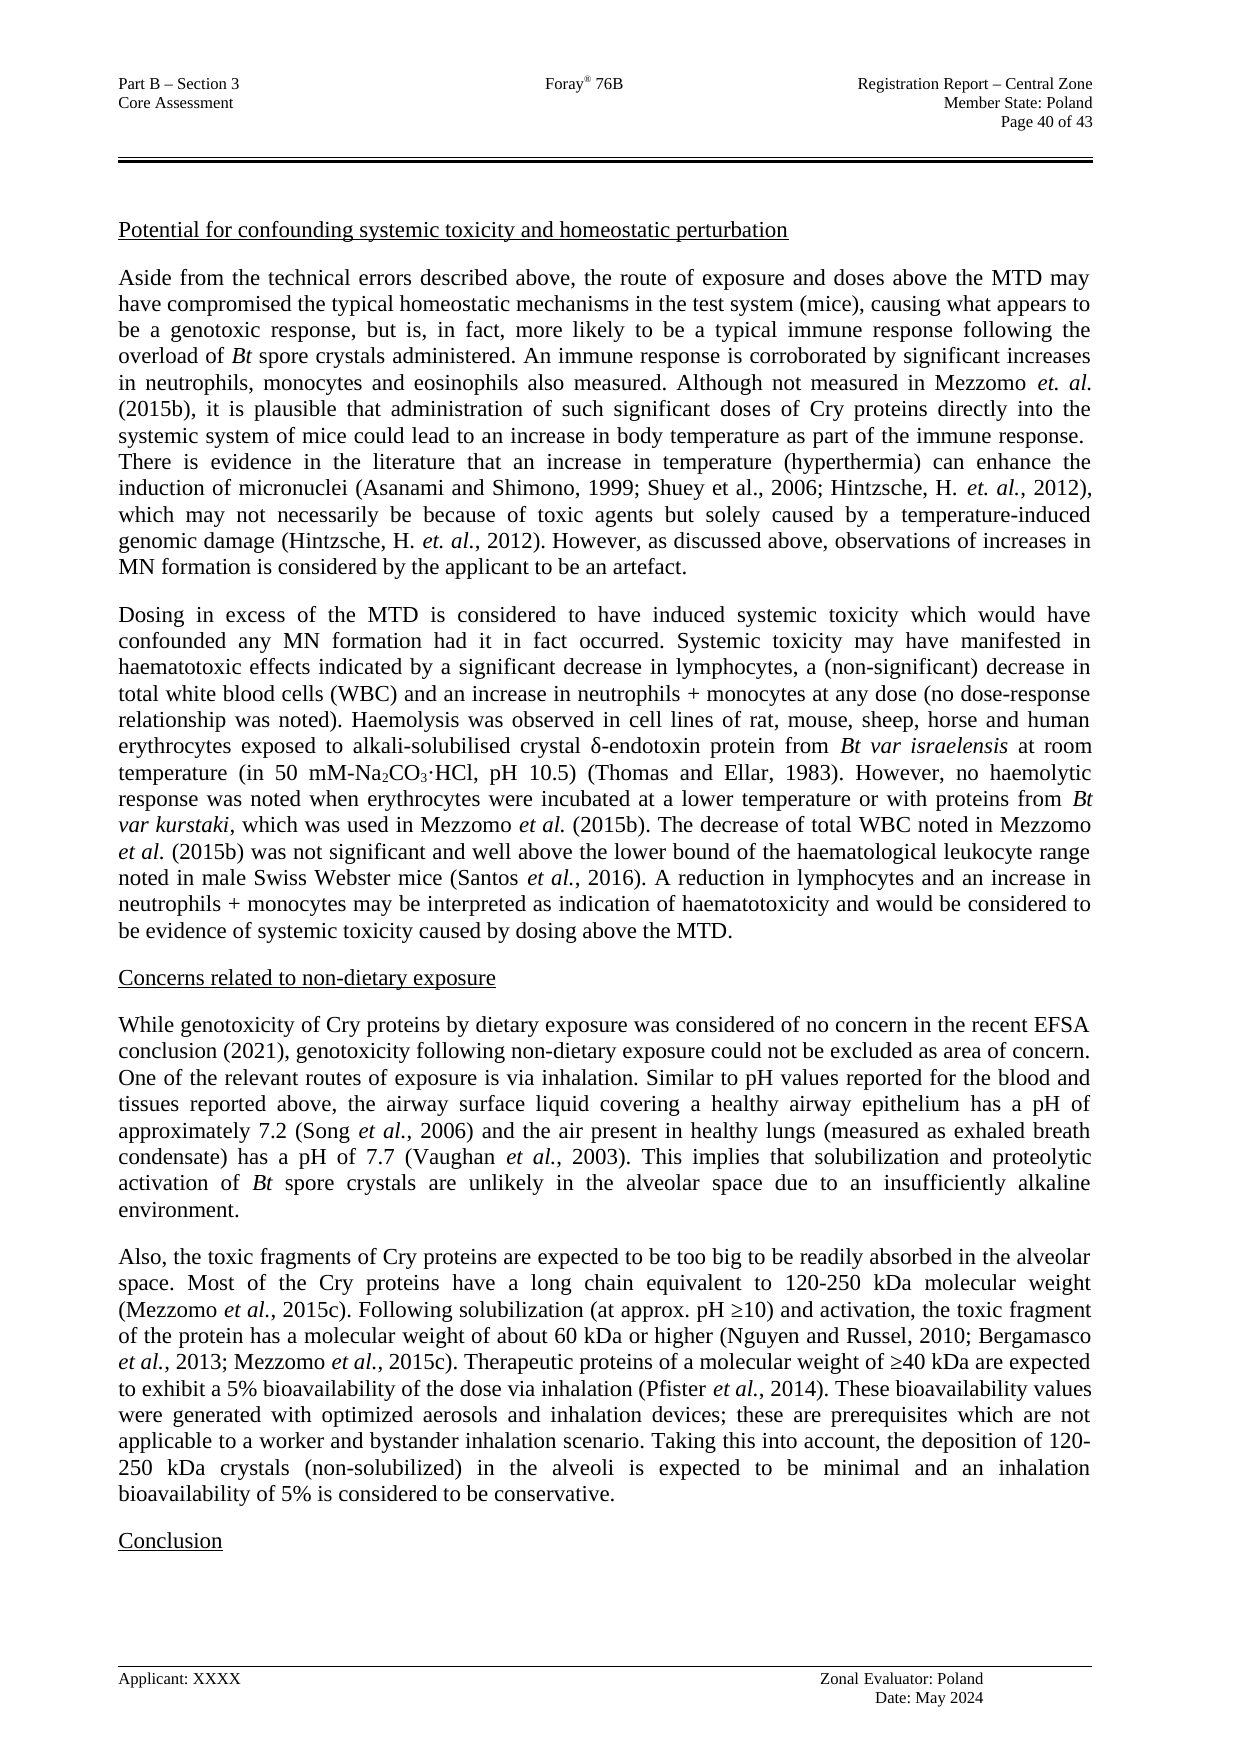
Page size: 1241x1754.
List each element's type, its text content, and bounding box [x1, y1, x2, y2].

text Conclusion [118, 1527, 1092, 1554]
text Dosing in excess of the MTD is considered to have induced systemic toxicity which would have confounded any MN formation had it in fact occurred. Systemic toxicity may have manifested in haematotoxic effects indicated by a significant decrease in lymphocytes, a (non-significant) decrease in total white blood cells (WBC) and an increase in neutrophils + monocytes at any dose (no dose-response relationship was noted). Haemolysis was observed in cell lines of rat, mouse, sheep, horse and human erythrocytes exposed to alkali-solubilised crystal δ-endotoxin protein from Bt var israelensis at room temperature (in 50 mM-Na2CO3·HCl, pH 10.5) (Thomas and Ellar, 1983). However, no haemolytic response was noted when erythrocytes were incubated at a lower temperature or with proteins from Bt var kurstaki, which was used in Mezzomo et al. (2015b). The decrease of total WBC noted in Mezzomo et al. (2015b) was not significant and well above the lower bound of the haematological leukocyte range noted in male Swiss Webster mice (Santos et al., 2016). A reduction in lymphocytes and an increase in neutrophils + monocytes may be interpreted as indication of haematotoxicity and would be considered to be evidence of systemic toxicity caused by dosing above the MTD. [118, 601, 1092, 943]
text Potential for confounding systemic toxicity and homeostatic perturbation [118, 216, 1092, 243]
text Aside from the technical errors described above, the route of exposure and doses above the MTD may have compromised the typical homeostatic mechanisms in the test system (mice), causing what appears to be a genotoxic response, but is, in fact, more likely to be a typical immune response following the overload of Bt spore crystals administered. An immune response is corroborated by significant increases in neutrophils, monocytes and eosinophils also measured. Although not measured in Mezzomo et. al. (2015b), it is plausible that administration of such significant doses of Cry proteins directly into the systemic system of mice could lead to an increase in body temperature as part of the immune response. There is evidence in the literature that an increase in temperature (hyperthermia) can enhance the induction of micronuclei (Asanami and Shimono, 1999; Shuey et al., 2006; Hintzsche, H. et. al., 2012), which may not necessarily be because of toxic agents but solely caused by a temperature-induced genomic damage (Hintzsche, H. et. al., 2012). However, as discussed above, observations of increases in MN formation is considered by the applicant to be an artefact. [118, 263, 1092, 580]
text While genotoxicity of Cry proteins by dietary exposure was considered of no concern in the recent EFSA conclusion (2021), genotoxicity following non-dietary exposure could not be excluded as area of concern. One of the relevant routes of exposure is via inhalation. Similar to pH values reported for the blood and tissues reported above, the airway surface liquid covering a healthy airway epithelium has a pH of approximately 7.2 (Song et al., 2006) and the air present in healthy lungs (measured as exhaled breath condensate) has a pH of 7.7 (Vaughan et al., 2003). This implies that solubilization and proteolytic activation of Bt spore crystals are unlikely in the alveolar space due to an insufficiently alkaline environment. [118, 1011, 1092, 1222]
text Concerns related to non-dietary exposure [118, 964, 1092, 990]
text Also, the toxic fragments of Cry proteins are expected to be too big to be readily absorbed in the alveolar space. Most of the Cry proteins have a long chain equivalent to 120-250 kDa molecular weight (Mezzomo et al., 2015c). Following solubilization (at approx. pH ≥10) and activation, the toxic fragment of the protein has a molecular weight of about 60 kDa or higher (Nguyen and Russel, 2010; Bergamasco et al., 2013; Mezzomo et al., 2015c). Therapeutic proteins of a molecular weight of ≥40 kDa are expected to exhibit a 5% bioavailability of the dose via inhalation (Pfister et al., 2014). These bioavailability values were generated with optimized aerosols and inhalation devices; these are prerequisites which are not applicable to a worker and bystander inhalation scenario. Taking this into account, the deposition of 120-250 kDa crystals (non-solubilized) in the alveoli is expected to be minimal and an inhalation bioavailability of 5% is considered to be conservative. [118, 1243, 1092, 1506]
